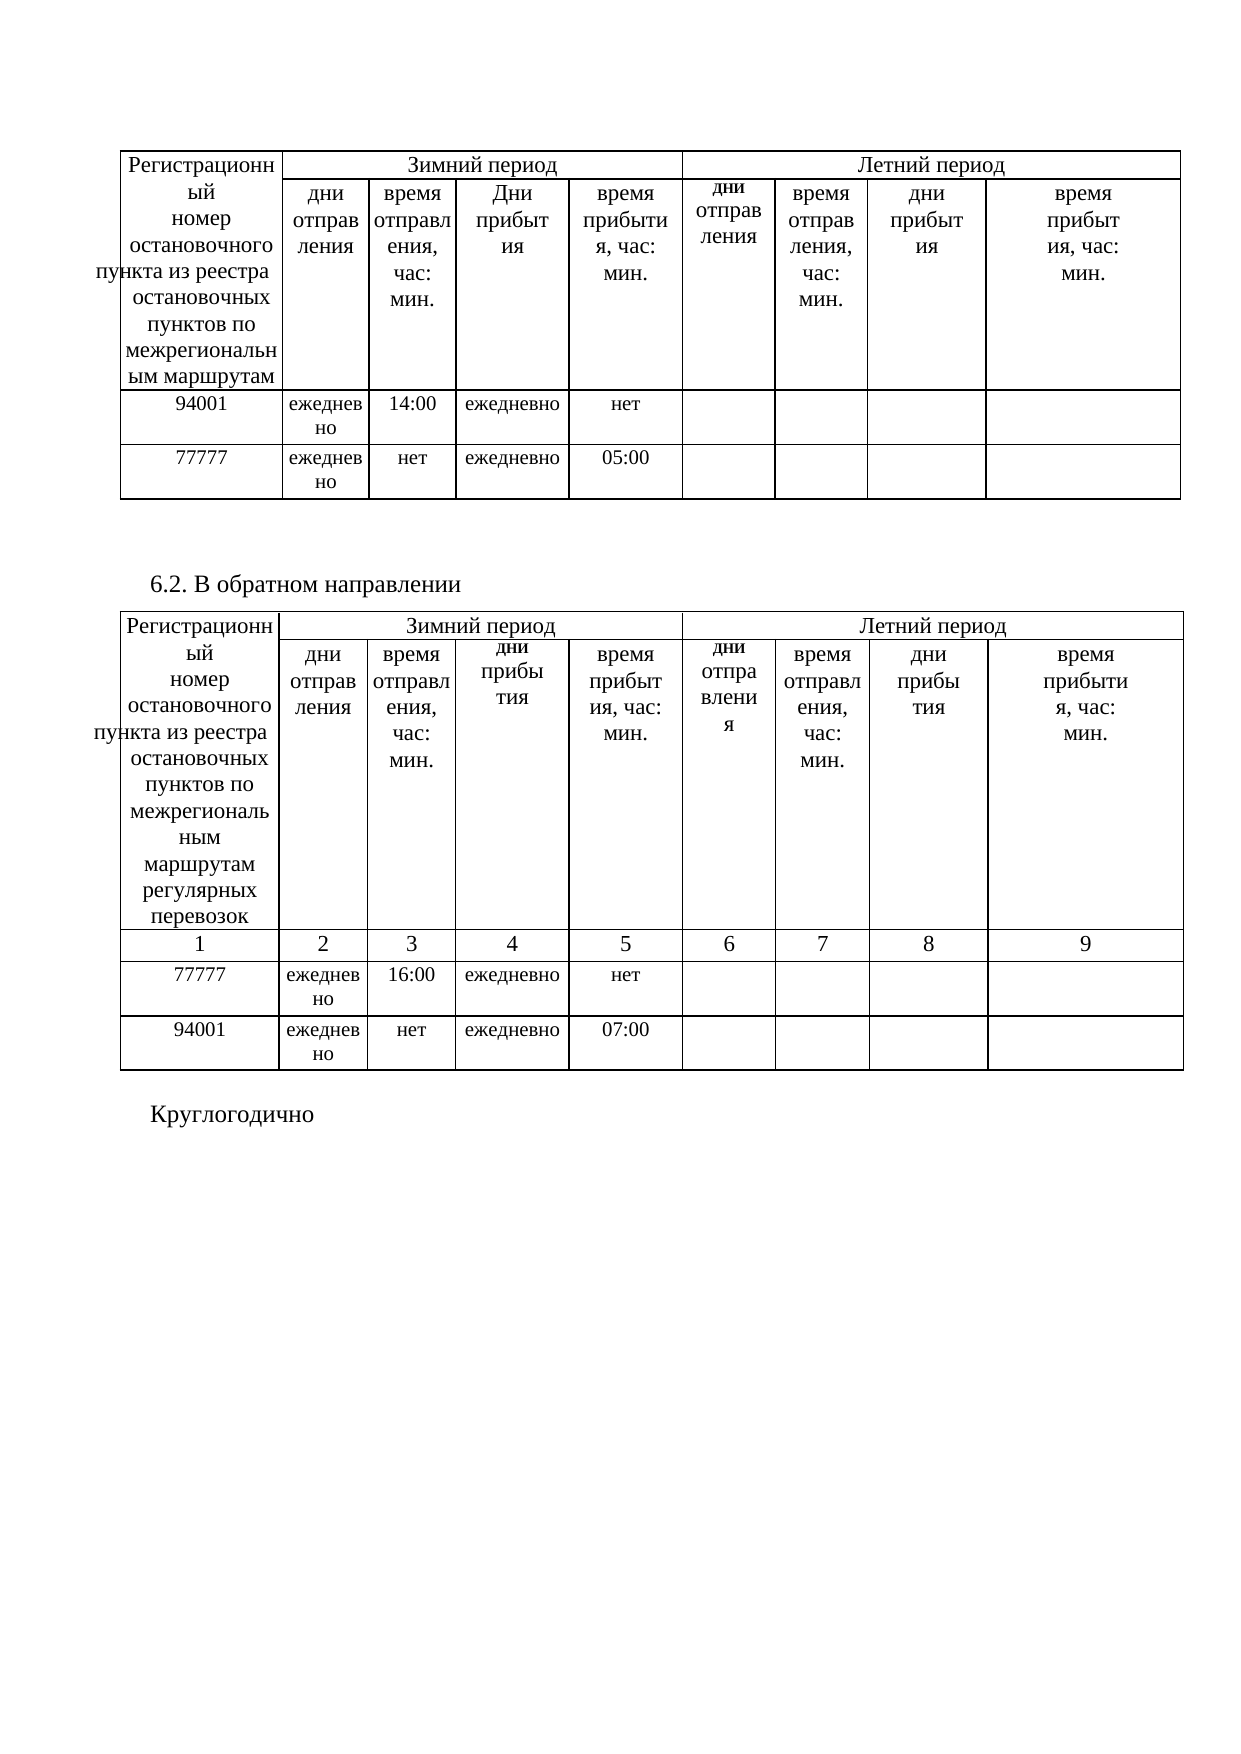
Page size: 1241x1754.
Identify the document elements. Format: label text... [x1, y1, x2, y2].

table_cell нет [370, 445, 455, 498]
table_cell дни прибы тия [870, 640, 987, 929]
table_cell время отправл ения, час: мин. [776, 640, 869, 929]
table_header Летний период [683, 612, 1183, 639]
table_cell ежедневно [456, 1017, 568, 1069]
table_cell 9 [989, 930, 1183, 961]
table_cell дни отправ ления [280, 640, 367, 929]
table_cell [776, 445, 867, 498]
table_cell ежедневно [457, 445, 568, 498]
table_cell ДНИ прибы тия [456, 640, 568, 929]
table_header Зимний период [280, 612, 682, 639]
text 6.2. В обратном направлении [150, 569, 1090, 598]
table_cell ДНИ отправ ления [683, 180, 774, 389]
table_header Летний период [683, 152, 1180, 178]
table_cell [776, 391, 867, 444]
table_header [121, 152, 282, 389]
table_cell [989, 1017, 1183, 1069]
table_cell нет [368, 1017, 455, 1069]
table_cell [987, 391, 1180, 444]
table_cell ежедневно [456, 962, 568, 1015]
table_cell [987, 445, 1180, 498]
table_cell время прибыт ия, час: мин. [570, 640, 682, 929]
table_cell нет [570, 391, 682, 444]
table_cell ежедневно [280, 1017, 367, 1069]
table_cell 5 [570, 930, 682, 961]
table_cell 3 [368, 930, 455, 961]
table_cell 07:00 [570, 1017, 682, 1069]
table_cell 16:00 [368, 962, 455, 1015]
table_cell 2 [280, 930, 367, 961]
table_cell 6 [683, 930, 775, 961]
table_cell 14:00 [370, 391, 455, 444]
table_cell [870, 962, 987, 1015]
table_cell нет [570, 962, 682, 1015]
table_cell дни прибыт ия [868, 180, 985, 389]
table_cell 7 [776, 930, 869, 961]
table_cell [776, 962, 869, 1015]
table_cell ДНИ отпра влени я [683, 640, 775, 929]
table_cell время отправл ения, час: мин. [368, 640, 455, 929]
table_cell время отправл ения, час: мин. [370, 180, 455, 389]
table_cell 94001 [121, 1017, 278, 1069]
table_cell ежедневно [283, 445, 368, 498]
table_cell [868, 445, 985, 498]
table_cell 77777 [121, 445, 282, 498]
table_cell 77777 [121, 962, 278, 1015]
table_cell время отправ ления, час: мин. [776, 180, 867, 389]
table_cell 8 [870, 930, 987, 961]
table_header Зимний период [283, 152, 682, 178]
table_cell время прибыти я, час: мин. [989, 640, 1183, 929]
table_cell время прибыт ия, час: мин. [987, 180, 1180, 389]
table_cell ежедневно [283, 391, 368, 444]
table_header Регистрационный номер остановочного пункта из реестра остановочных пунктов по межрегиональным маршрутам регулярных перевозок [121, 612, 279, 929]
table_cell [683, 445, 774, 498]
table_cell ежедневно [280, 962, 367, 1015]
table_cell [683, 962, 775, 1015]
table_cell 05:00 [570, 445, 682, 498]
text Круглогодично [150, 1099, 1090, 1128]
table_cell Дни прибыт ия [457, 180, 568, 389]
table_cell [868, 391, 985, 444]
table_cell 94001 [121, 391, 282, 444]
table_cell 4 [456, 930, 568, 961]
table_cell дни отправ ления [283, 180, 368, 389]
table_cell [870, 1017, 987, 1069]
table_cell [683, 391, 774, 444]
table_cell [683, 1017, 775, 1069]
table_cell ежедневно [457, 391, 568, 444]
table_cell [989, 962, 1183, 1015]
table_cell время прибыти я, час: мин. [570, 180, 682, 389]
table_cell 1 [121, 930, 278, 961]
table_cell [776, 1017, 869, 1069]
